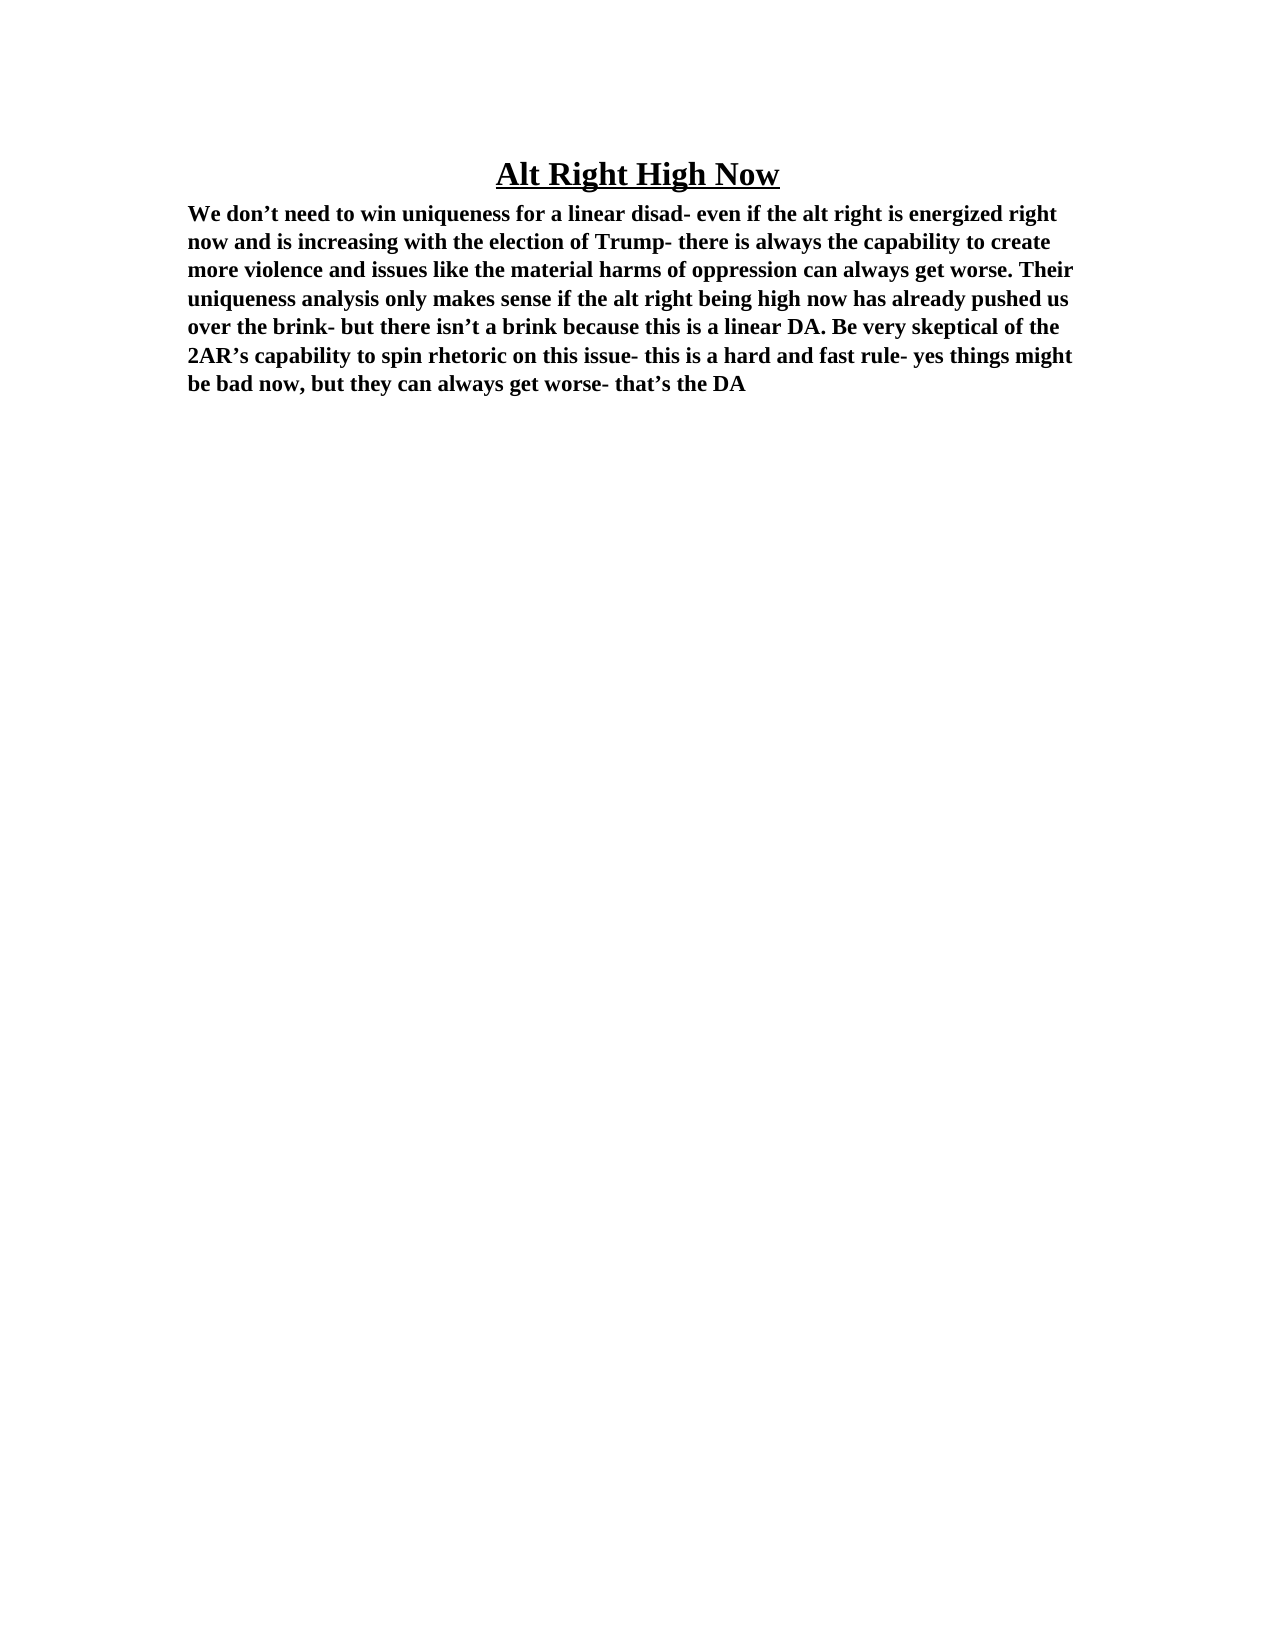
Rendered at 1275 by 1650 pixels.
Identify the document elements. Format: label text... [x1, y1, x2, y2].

subtitle Alt Right High Now [187, 154, 1087, 192]
subtitle We don’t need to win uniqueness for a linear disad- even if the alt right is energized right now and is increasing with the election of Trump- there is always the capability to create more violence and issues like the material harms of oppression can always get worse. Their uniqueness analysis only makes sense if the alt right being high now has already pushed us over the brink- but there isn’t a brink because this is a linear DA. Be very skeptical of the 2AR’s capability to spin rhetoric on this issue- this is a hard and fast rule- yes things might be bad now, but they can always get worse- that’s the DA [187, 200, 1087, 397]
